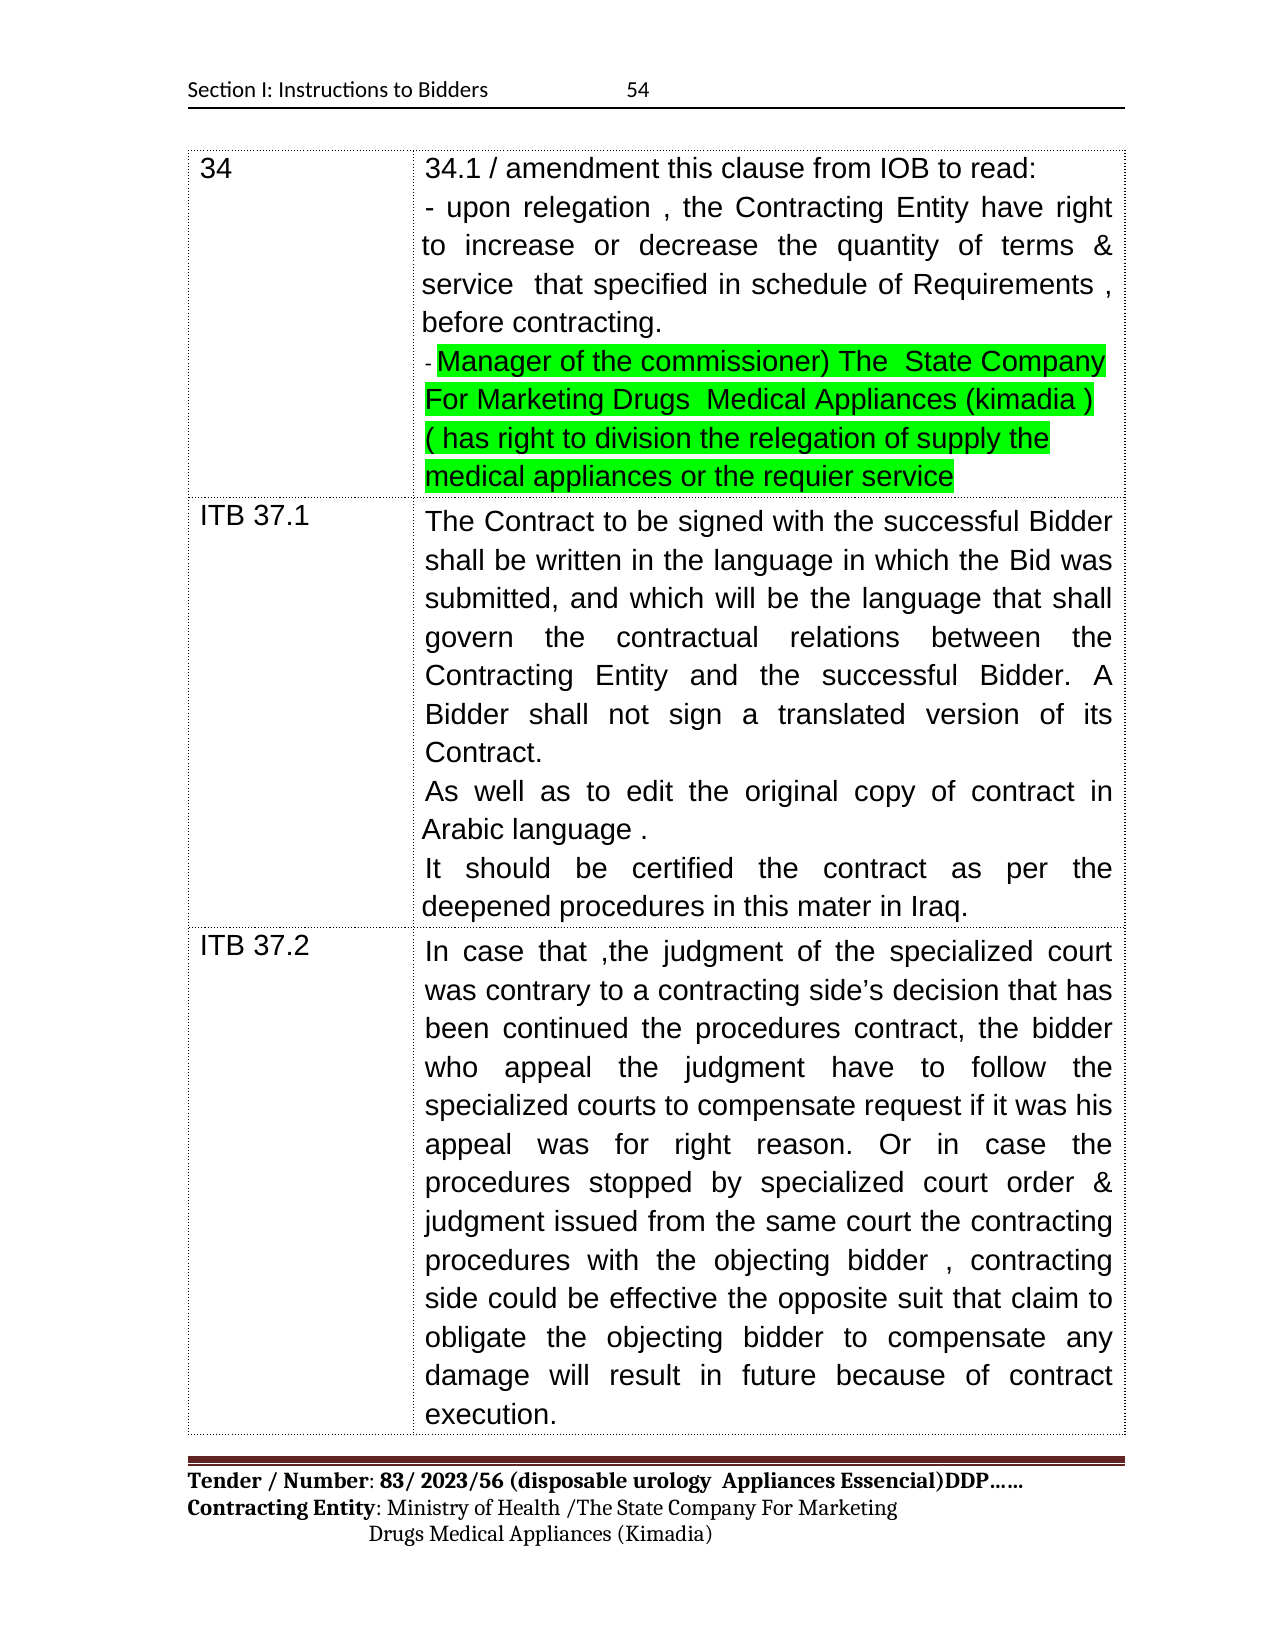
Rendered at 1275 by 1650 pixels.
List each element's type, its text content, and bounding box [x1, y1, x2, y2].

table_cell 34 [188, 150, 413, 497]
table_cell The Contract to be signed with the successful Bidder shall be written in the language in which the Bid was submitted, and which will be the language that shall govern the contractual relations between the Contracting Entity and the successful Bidder. A Bidder shall not sign a translated version of its Contract. As well as to edit the original copy of contract in Arabic language . It should be certified the contract as per the deepened procedures in this mater in Iraq. [413, 497, 1125, 927]
table_cell 34.1 / amendment this clause from IOB to read: - upon relegation , the Contracting Entity have right to increase or decrease the quantity of terms & service that specified in schedule of Requirements , before contracting. - Manager of the commissioner) The State Company For Marketing Drugs Medical Appliances (kimadia )( has right to division the relegation of supply the medical appliances or the requier service [413, 150, 1125, 497]
table_cell In case that ,the judgment of the specialized court was contrary to a contracting side’s decision that has been continued the procedures contract, the bidder who appeal the judgment have to follow the specialized courts to compensate request if it was his appeal was for right reason. Or in case the procedures stopped by specialized court order & judgment issued from the same court the contracting procedures with the objecting bidder , contracting side could be effective the opposite suit that claim to obligate the objecting bidder to compensate any damage will result in future because of contract execution. [413, 927, 1125, 1434]
table_cell ITB 37.1 [188, 497, 413, 927]
table_cell ITB 37.2 [188, 927, 413, 1434]
